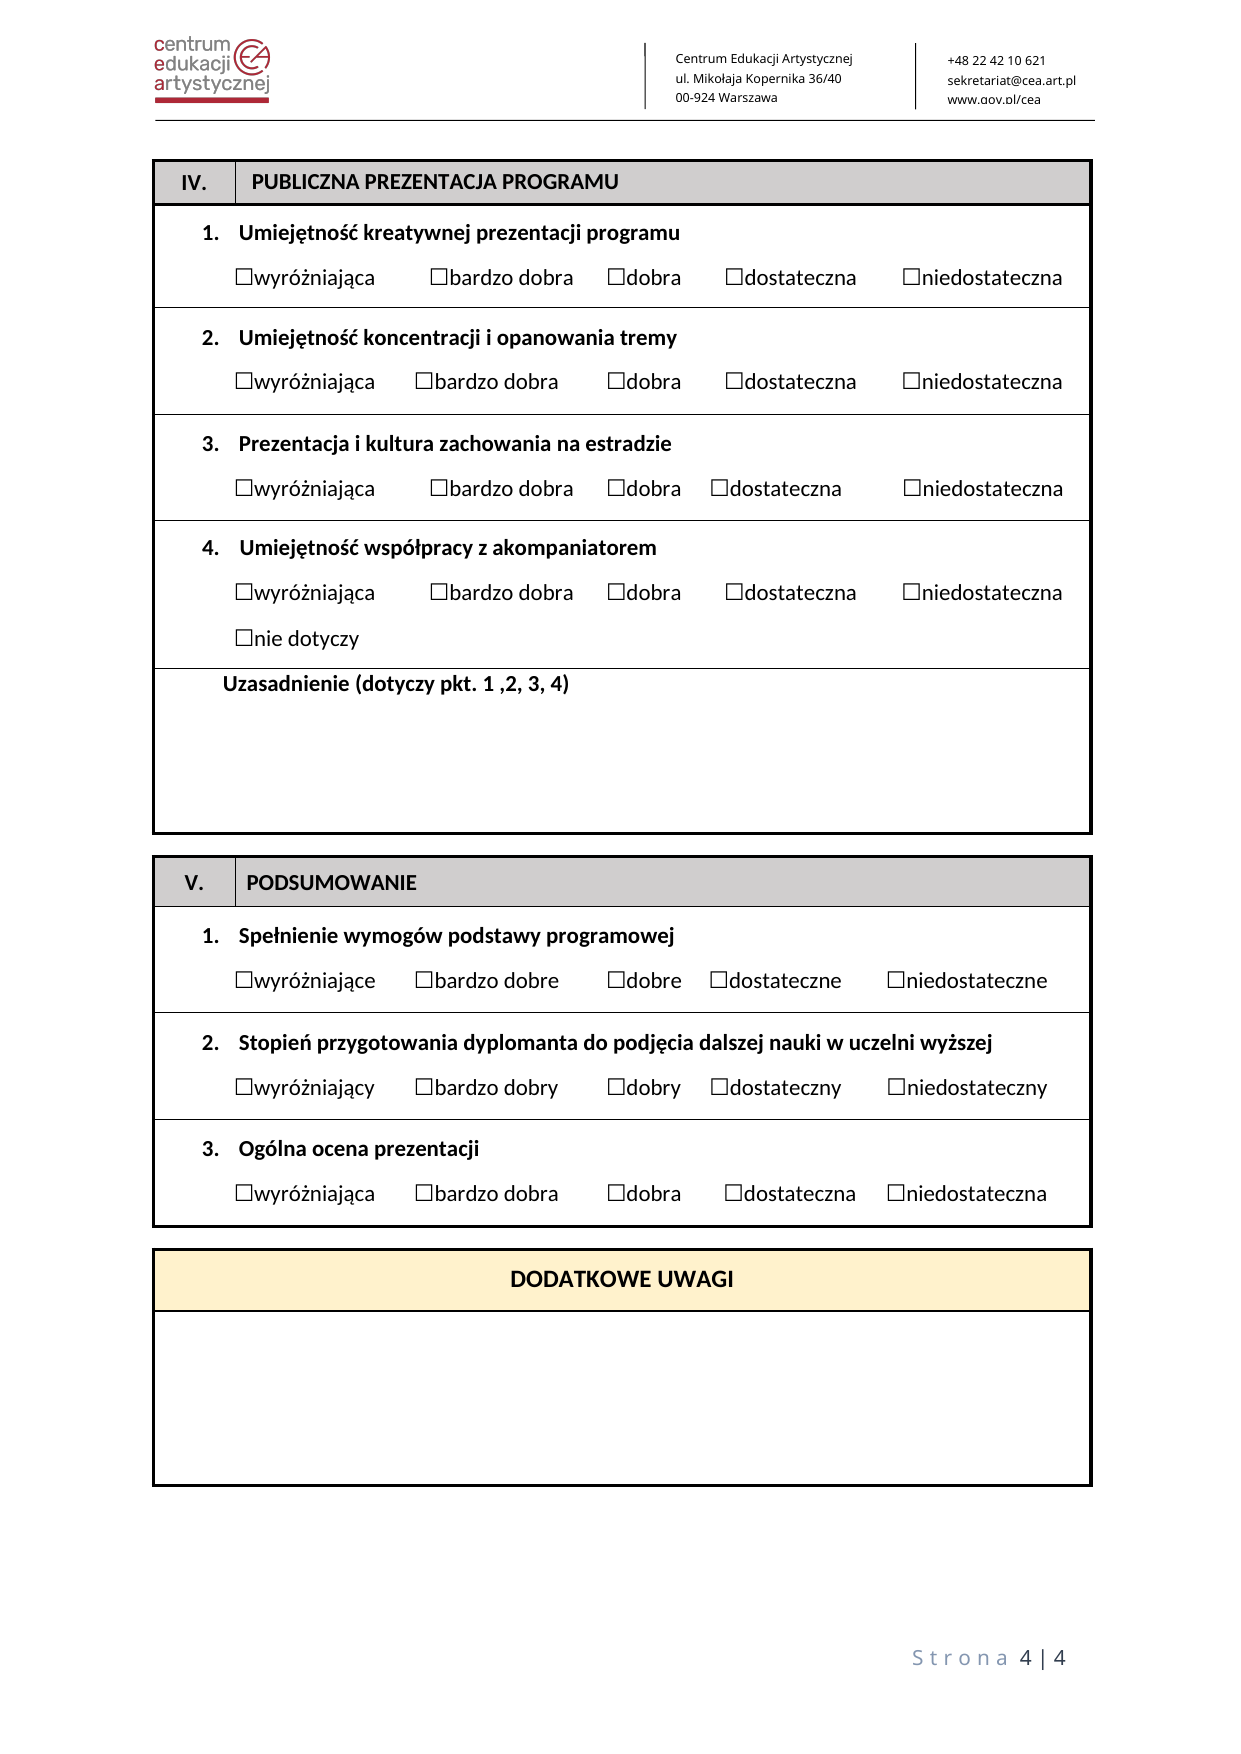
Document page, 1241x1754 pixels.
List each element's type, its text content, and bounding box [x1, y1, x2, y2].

table_header V. [155, 858, 235, 906]
table_header PODSUMOWANIE [236, 858, 1089, 906]
table_cell Uzasadnienie (dotyczy pkt. 1 ,2, 3, 4) [155, 669, 1089, 832]
table_cell Ogólna ocena prezentacji wyróżniająca bardzo dobra dobra dostateczna niedostateczna [155, 1120, 1089, 1225]
table_header DODATKOWE UWAGI [155, 1251, 1089, 1310]
table_cell Spełnienie wymogów podstawy programowej wyróżniające bardzo dobre dobre dostateczne niedostateczne [155, 907, 1089, 1012]
table_cell Umiejętność współpracy z akompaniatorem wyróżniająca bardzo dobra dobra dostateczna niedostateczna nie dotyczy [155, 521, 1089, 668]
table_cell Umiejętność kreatywnej prezentacji programu wyróżniająca bardzo dobra dobra dostateczna niedostateczna [155, 206, 1089, 307]
table_cell Prezentacja i kultura zachowania na estradzie wyróżniająca bardzo dobra dobra dostateczna niedostateczna [155, 415, 1089, 520]
table_cell Umiejętność koncentracji i opanowania tremy wyróżniająca bardzo dobra dobra dostateczna niedostateczna [155, 308, 1089, 413]
picture [133, 17, 292, 125]
table_header Publiczna prezentacja programu [236, 162, 1089, 203]
table_cell [155, 1312, 1089, 1484]
table_header IV. [155, 162, 235, 203]
table_cell Stopień przygotowania dyplomanta do podjęcia dalszej nauki w uczelni wyższej wyróżniający bardzo dobry dobry dostateczny niedostateczny [155, 1013, 1089, 1118]
